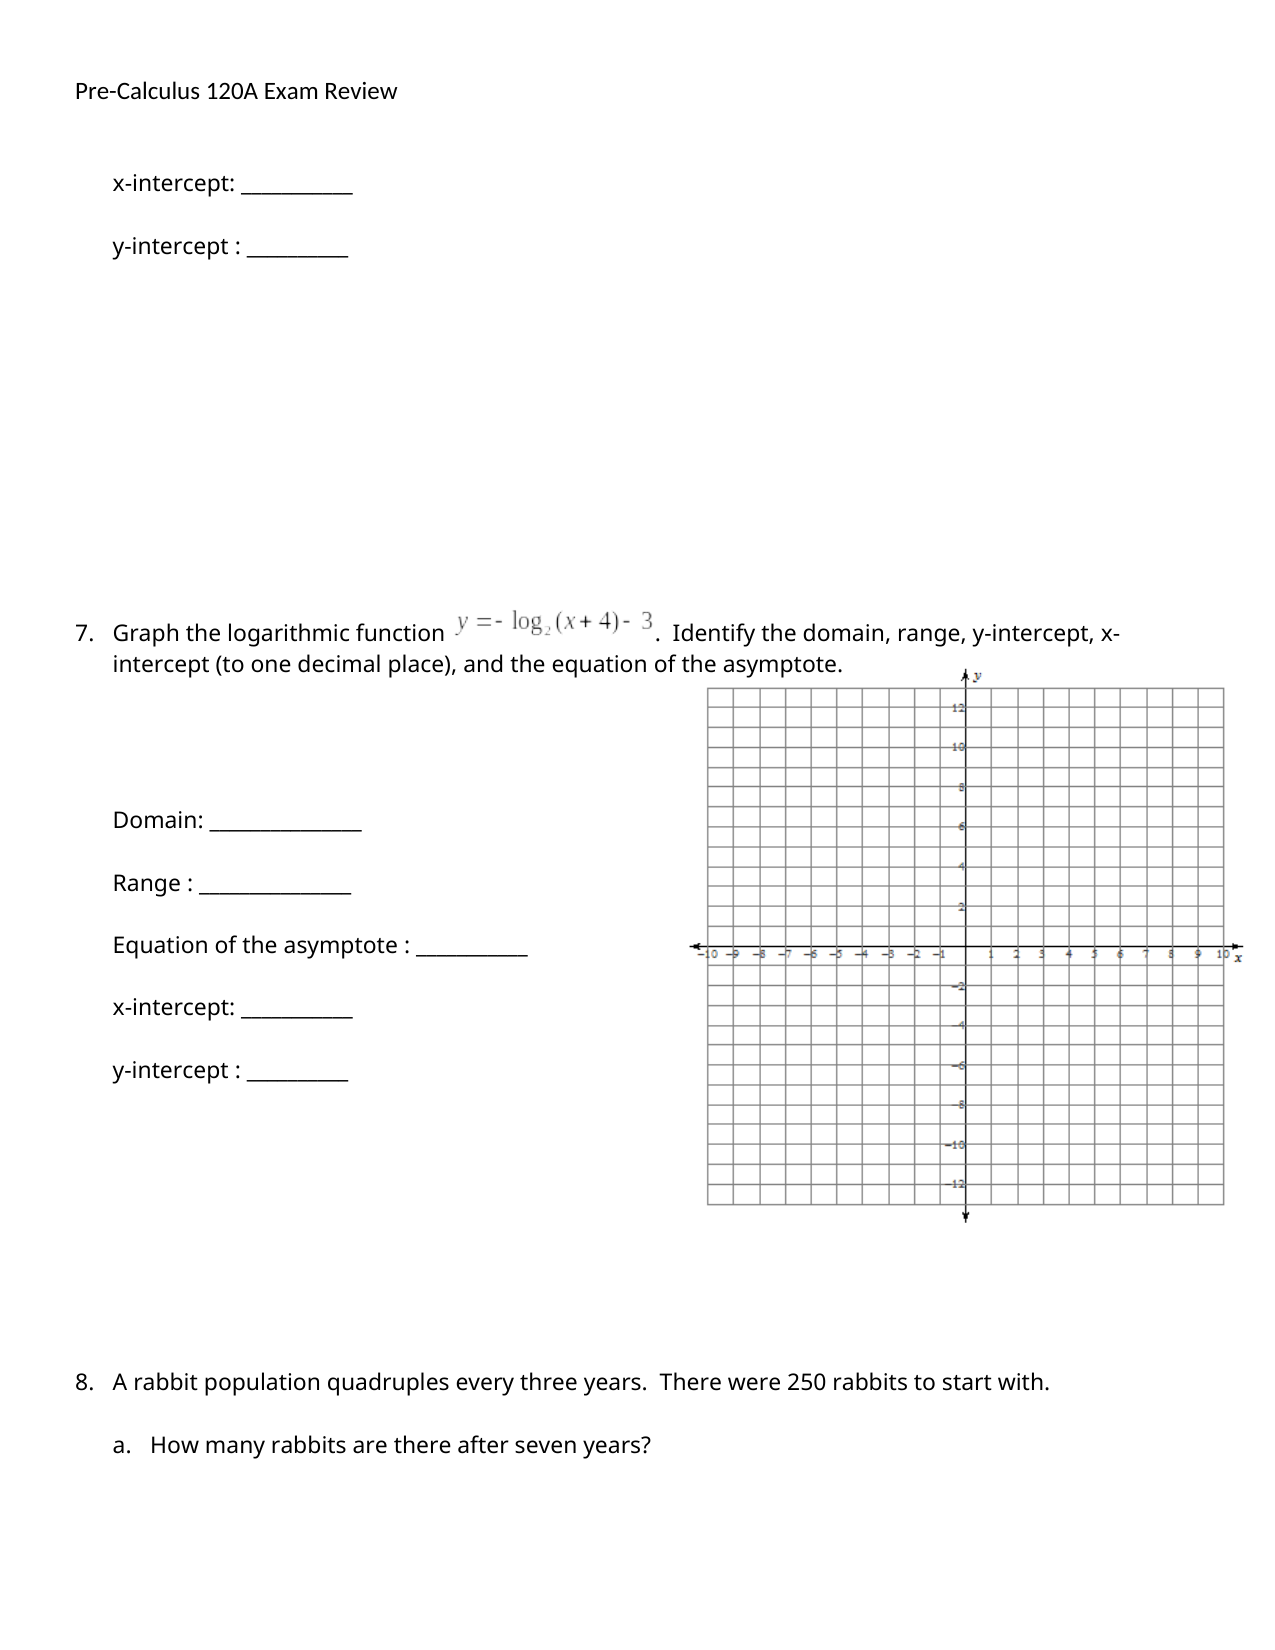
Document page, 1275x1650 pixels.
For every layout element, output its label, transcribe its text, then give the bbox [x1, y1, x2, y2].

text Range : _______________ [112, 867, 1200, 928]
text Domain: _______________ [112, 804, 1200, 836]
text y-intercept : __________ [112, 1053, 1200, 1085]
text x-intercept: ___________ [112, 167, 1200, 198]
picture [675, 666, 1246, 1227]
list A rabbit population quadruples every three years. There were 250 rabbits to start with. [75, 1366, 1200, 1397]
text y-intercept : __________ [112, 230, 1200, 261]
list How many rabbits are there after seven years? [112, 1428, 1200, 1460]
text Equation of the asymptote : ___________ [112, 928, 1200, 960]
list Graph the logarithmic function . Identify the domain, range, y-intercept, x-intercept (to one decimal place), and the equation of the asymptote. [75, 605, 1200, 679]
text x-intercept: ___________ [112, 991, 1200, 1022]
